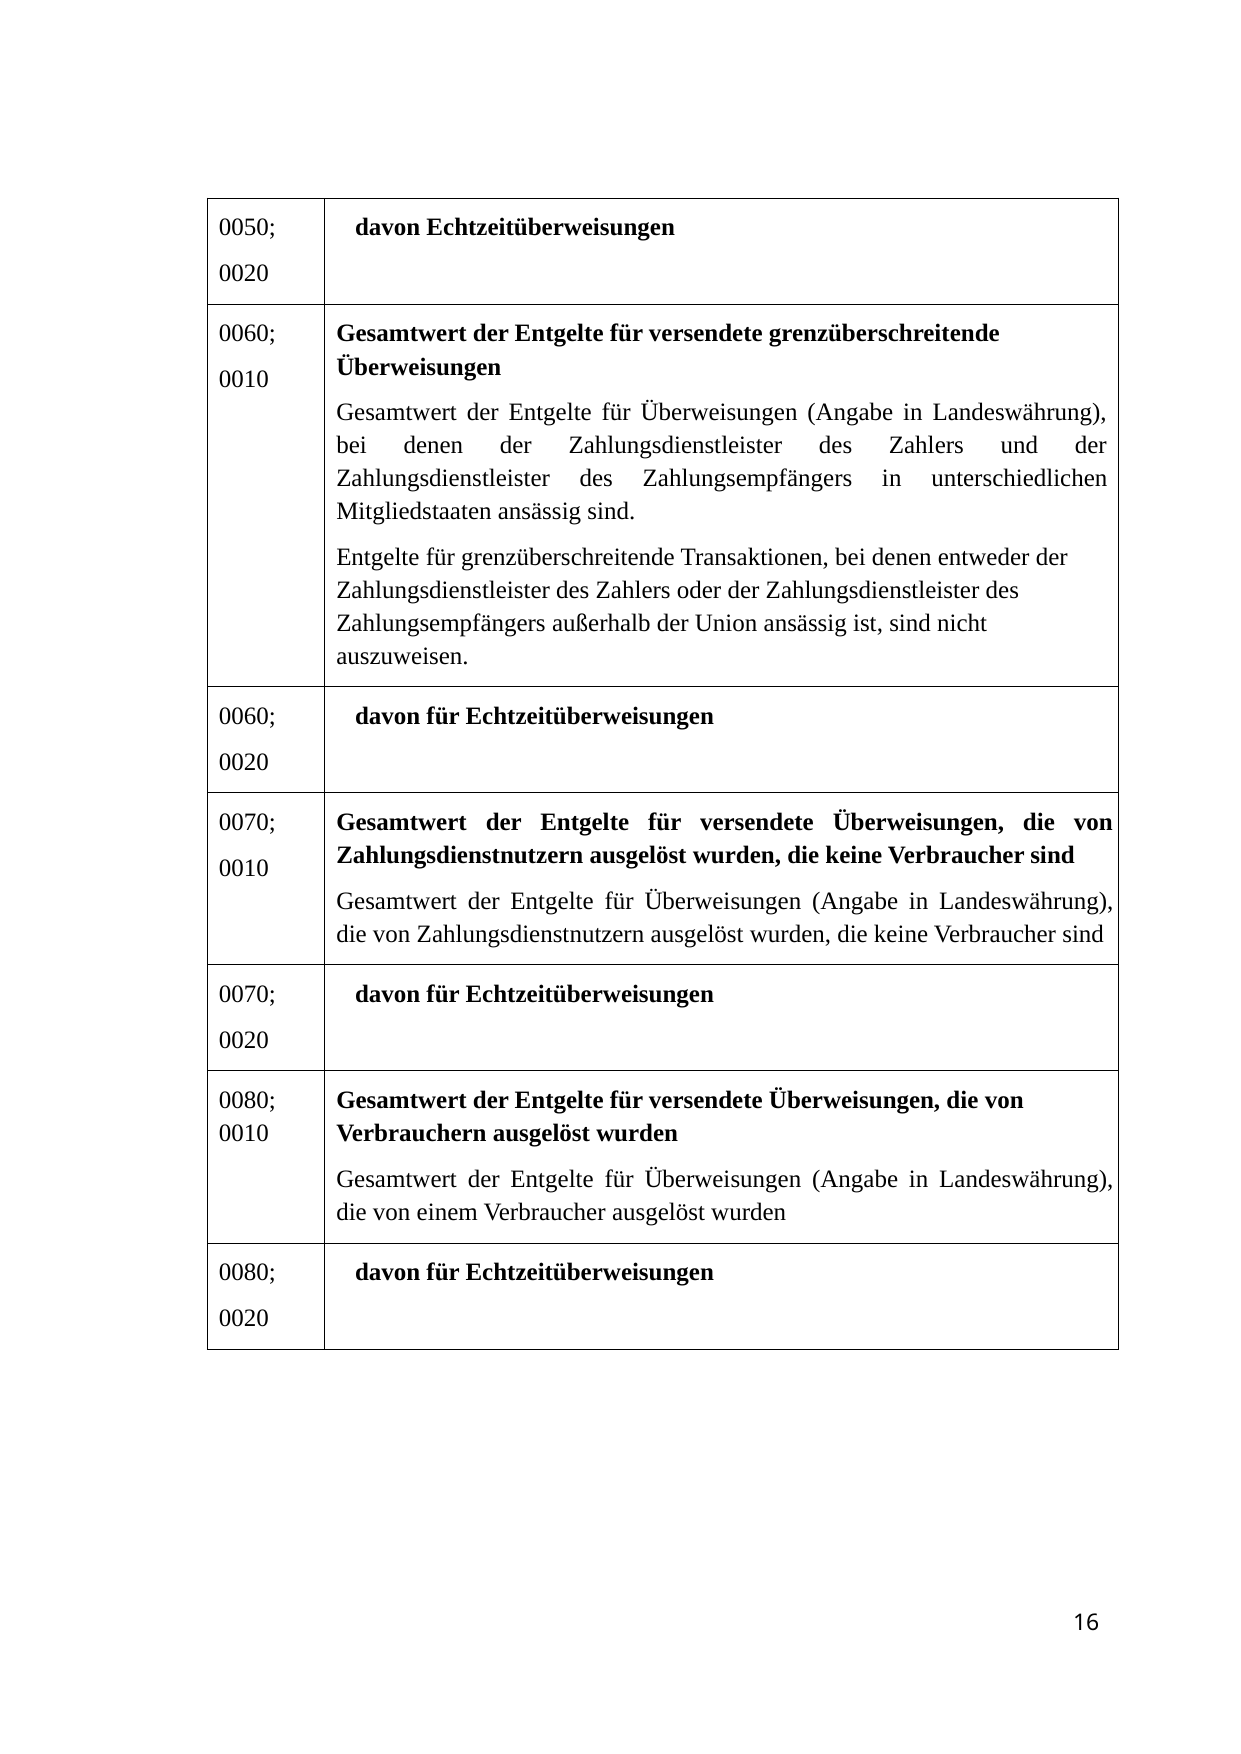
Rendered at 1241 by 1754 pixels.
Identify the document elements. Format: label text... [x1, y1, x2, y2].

table_cell 0080; 0010 [208, 1071, 324, 1242]
table_cell 0060; 0020 [208, 687, 324, 792]
table_cell 0070; 0010 [208, 793, 324, 964]
table_cell davon Echtzeitüberweisungen [325, 199, 1118, 303]
table_cell Gesamtwert der Entgelte für versendete Überweisungen, die von Zahlungsdienstnutzern ausgelöst wurden, die keine Verbraucher sind Gesamtwert der Entgelte für Überweisungen (Angabe in Landeswährung), die von Zahlungsdienstnutzern ausgelöst wurden, die keine Verbraucher sind [325, 793, 1118, 964]
table_cell 0060; 0010 [208, 305, 324, 686]
table_cell davon für Echtzeitüberweisungen [325, 1244, 1118, 1348]
table_cell davon für Echtzeitüberweisungen [325, 687, 1118, 792]
table_cell 0050; 0020 [208, 199, 324, 303]
table_cell Gesamtwert der Entgelte für versendete Überweisungen, die von Verbrauchern ausgelöst wurden Gesamtwert der Entgelte für Überweisungen (Angabe in Landeswährung), die von einem Verbraucher ausgelöst wurden [325, 1071, 1118, 1242]
table_cell davon für Echtzeitüberweisungen [325, 965, 1118, 1070]
table_cell 0070; 0020 [208, 965, 324, 1070]
table_cell 0080; 0020 [208, 1244, 324, 1348]
table_cell Gesamtwert der Entgelte für versendete grenzüberschreitende Überweisungen Gesamtwert der Entgelte für Überweisungen (Angabe in Landeswährung), bei denen der Zahlungsdienstleister des Zahlers und der Zahlungsdienstleister des Zahlungsempfängers in unterschiedlichen Mitgliedstaaten ansässig sind. Entgelte für grenzüberschreitende Transaktionen, bei denen entweder der Zahlungsdienstleister des Zahlers oder der Zahlungsdienstleister des Zahlungsempfängers außerhalb der Union ansässig ist, sind nicht auszuweisen. [325, 305, 1118, 686]
